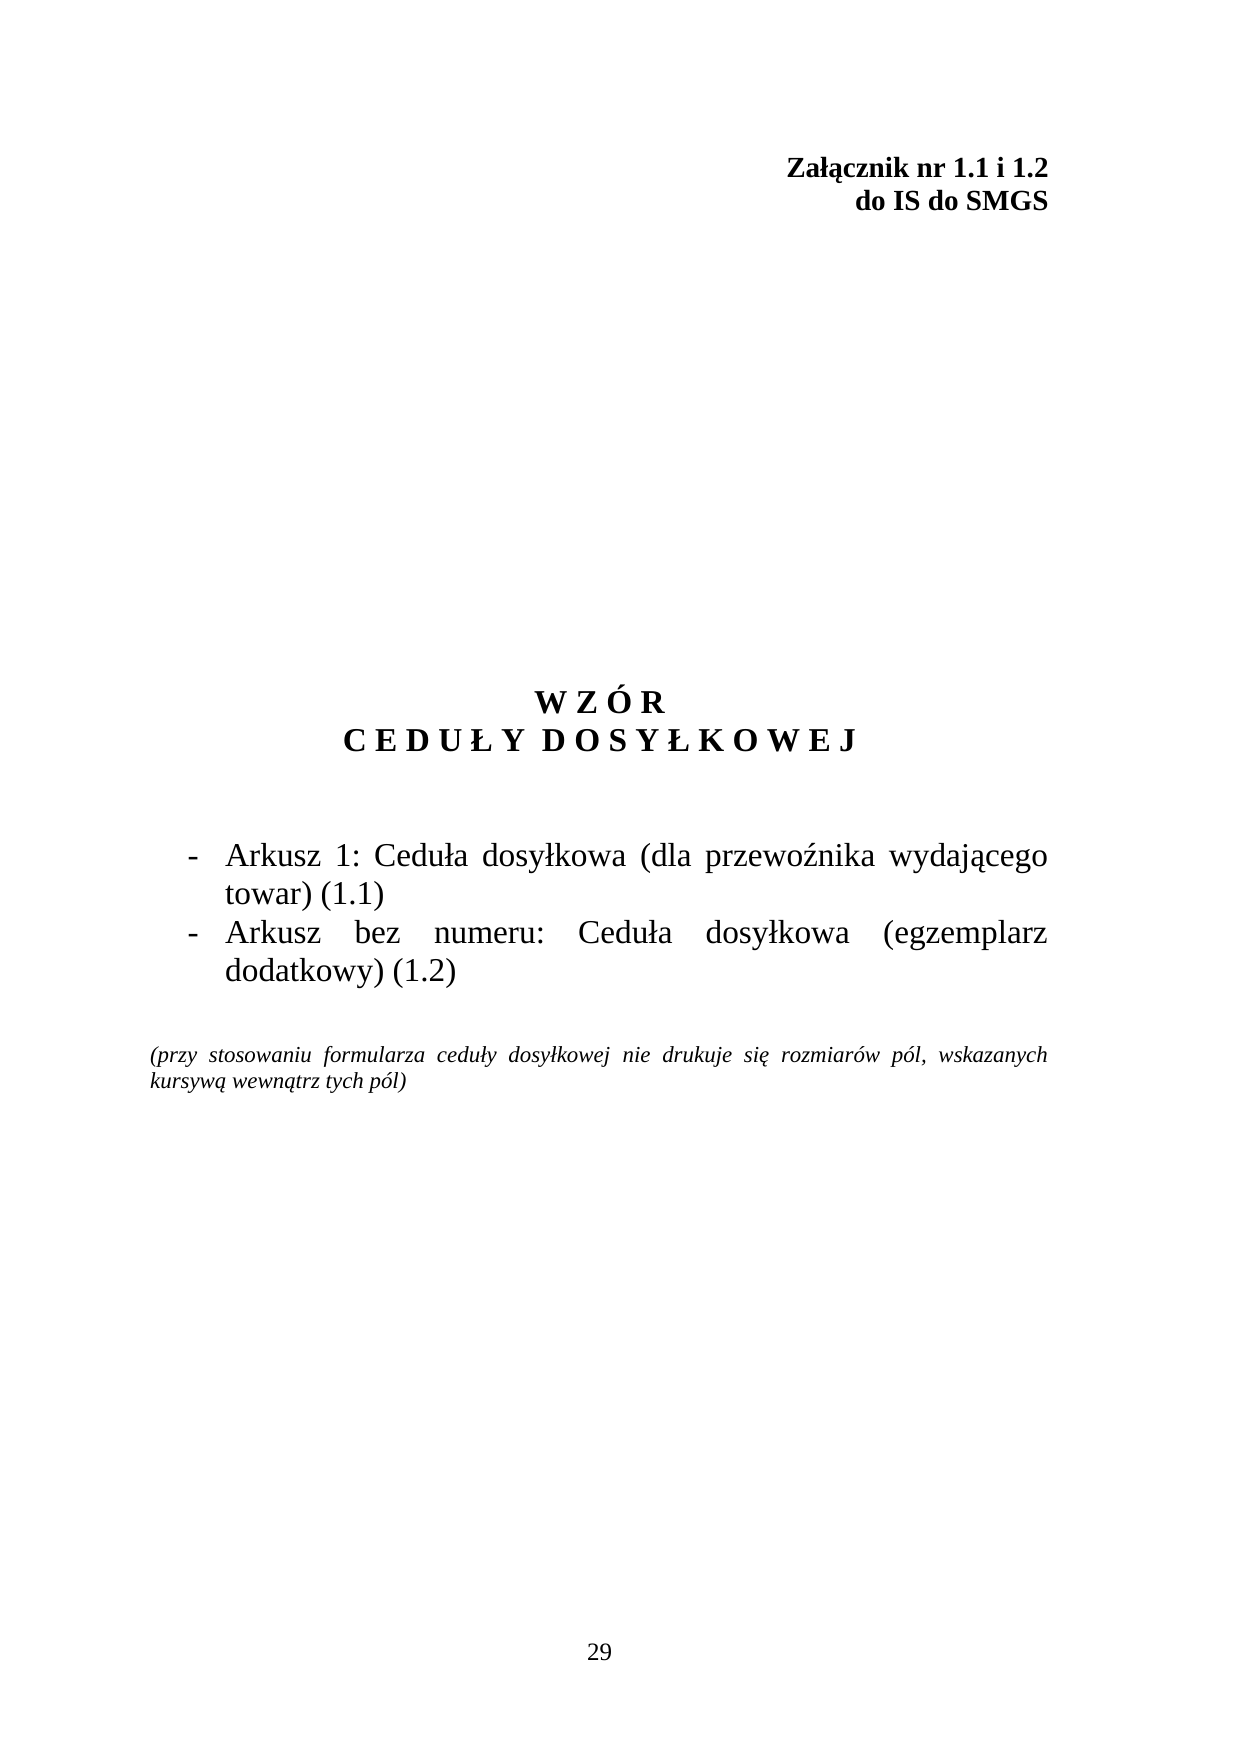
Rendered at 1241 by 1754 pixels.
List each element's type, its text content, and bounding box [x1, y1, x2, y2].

list Arkusz 1: Ceduła dosyłkowa (dla przewoźnika wydającego towar) (1.1) [187, 835, 1048, 912]
text Załącznik nr 1.1 i 1.2 [150, 150, 1048, 183]
text (przy stosowaniu formularza ceduły dosyłkowej nie drukuje się rozmiarów pól, wskazanych kursywą wewnątrz tych pól) [150, 1041, 1048, 1094]
text do IS do SMGS [150, 183, 1048, 217]
text W Z Ó R [150, 682, 1048, 720]
text C E D U Ł Y D O S Y Ł K O W E J [150, 720, 1048, 758]
list Arkusz bez numeru: Ceduła dosyłkowa (egzemplarz dodatkowy) (1.2) [187, 912, 1048, 988]
